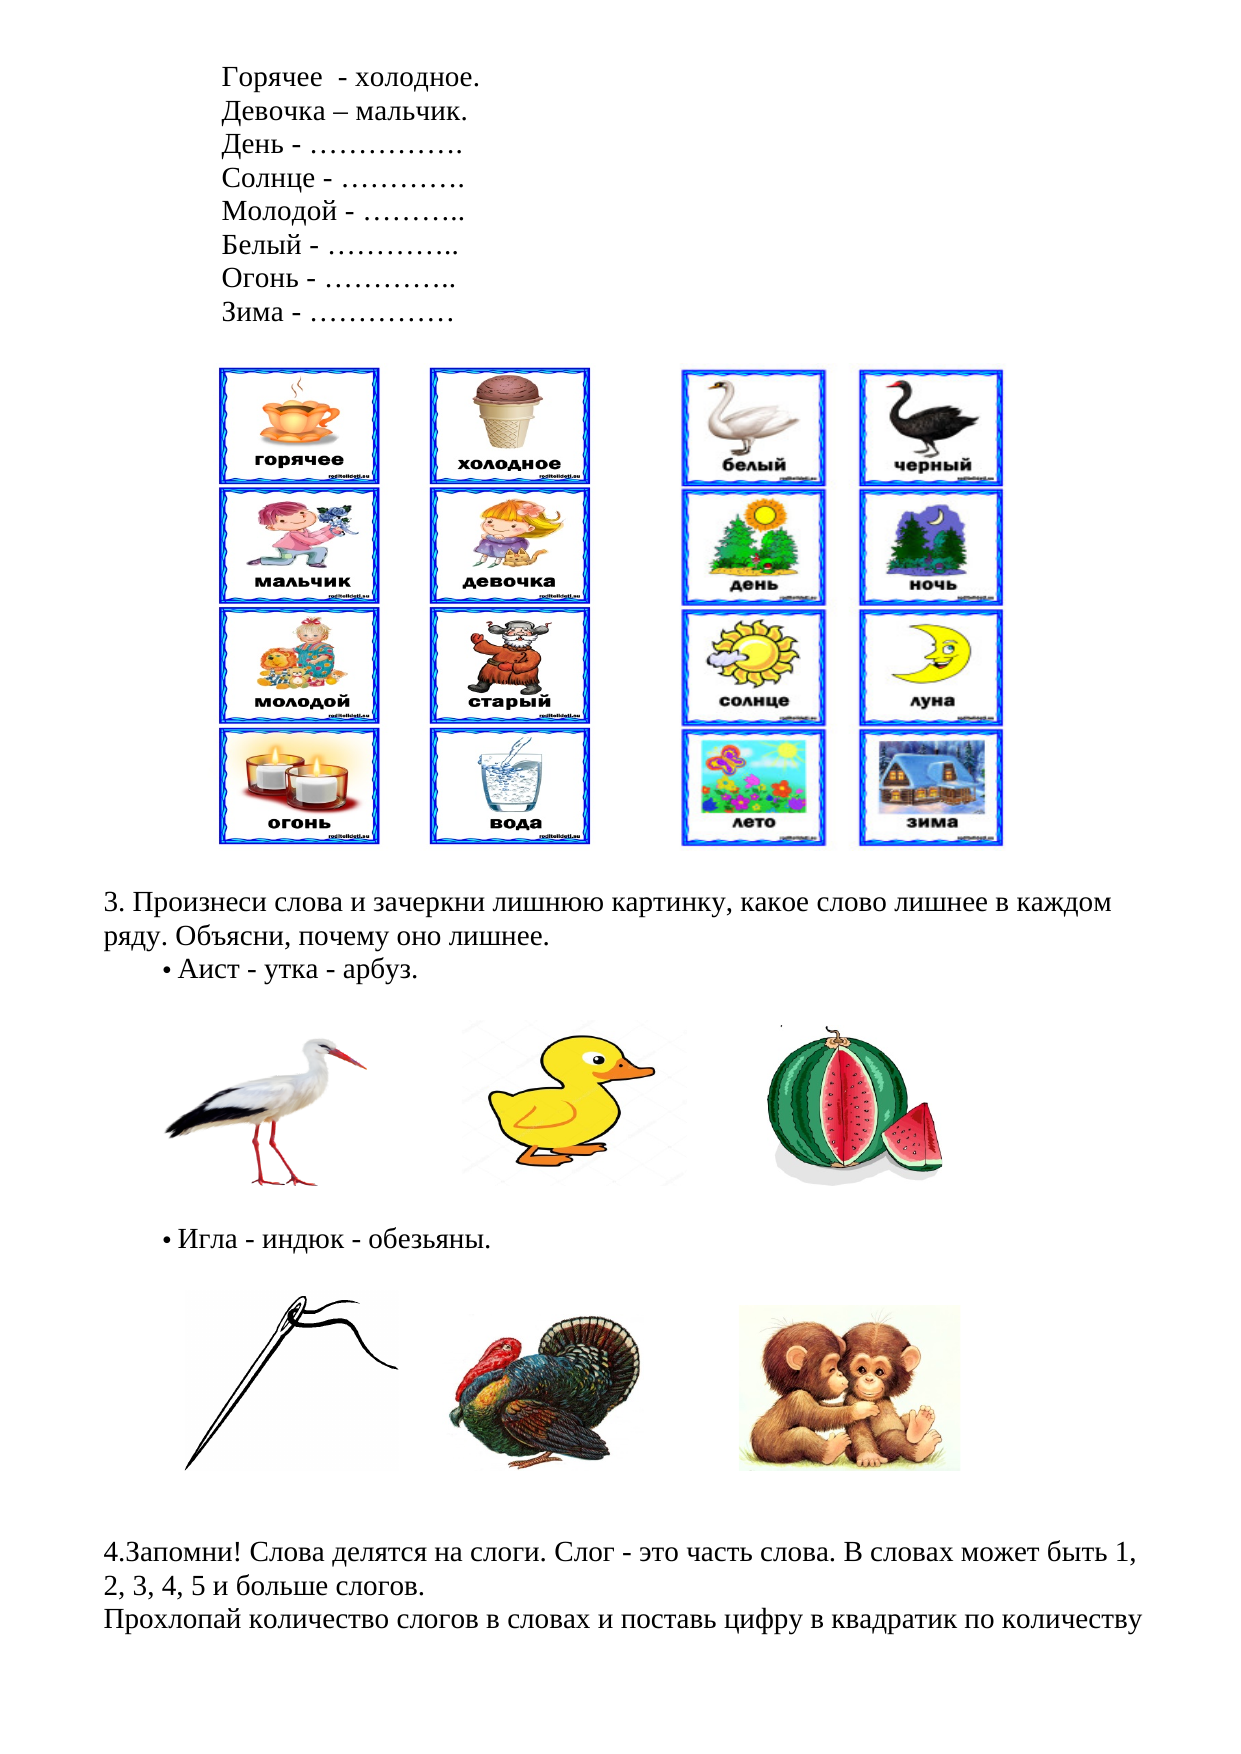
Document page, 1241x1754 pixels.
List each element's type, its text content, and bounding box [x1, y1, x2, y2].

picture [184, 1290, 399, 1471]
text 4.Запомни! Слова делятся на слоги. Слог - это часть слова. В словах может быть 1, 2, 3, 4, 5 и больше слогов. [103, 1534, 1152, 1601]
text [103, 1601, 1152, 1635]
text Огонь - ………….. [221, 260, 1152, 294]
picture [461, 1020, 687, 1186]
text День - ……………. [221, 126, 1152, 160]
list Игла - индюк - обезьяны. [103, 1222, 1152, 1255]
picture [169, 363, 1071, 851]
text Зима - …………… [221, 294, 1152, 327]
picture [162, 1037, 368, 1186]
text Горячее - холодное. [221, 59, 1152, 93]
text Молодой - ……….. [221, 193, 1152, 227]
text Девочка – мальчик. [221, 93, 1152, 126]
text Белый - ………….. [221, 227, 1152, 260]
text Солнце - …………. [221, 160, 1152, 193]
picture [442, 1314, 644, 1471]
picture [738, 1305, 961, 1471]
text 3. Произнеси слова и зачеркни лишнюю картинку, какое слово лишнее в каждом ряду. Объясни, почему оно лишнее. [103, 884, 1152, 951]
picture [767, 1025, 943, 1186]
list Аист - утка - арбуз. [103, 951, 1152, 985]
